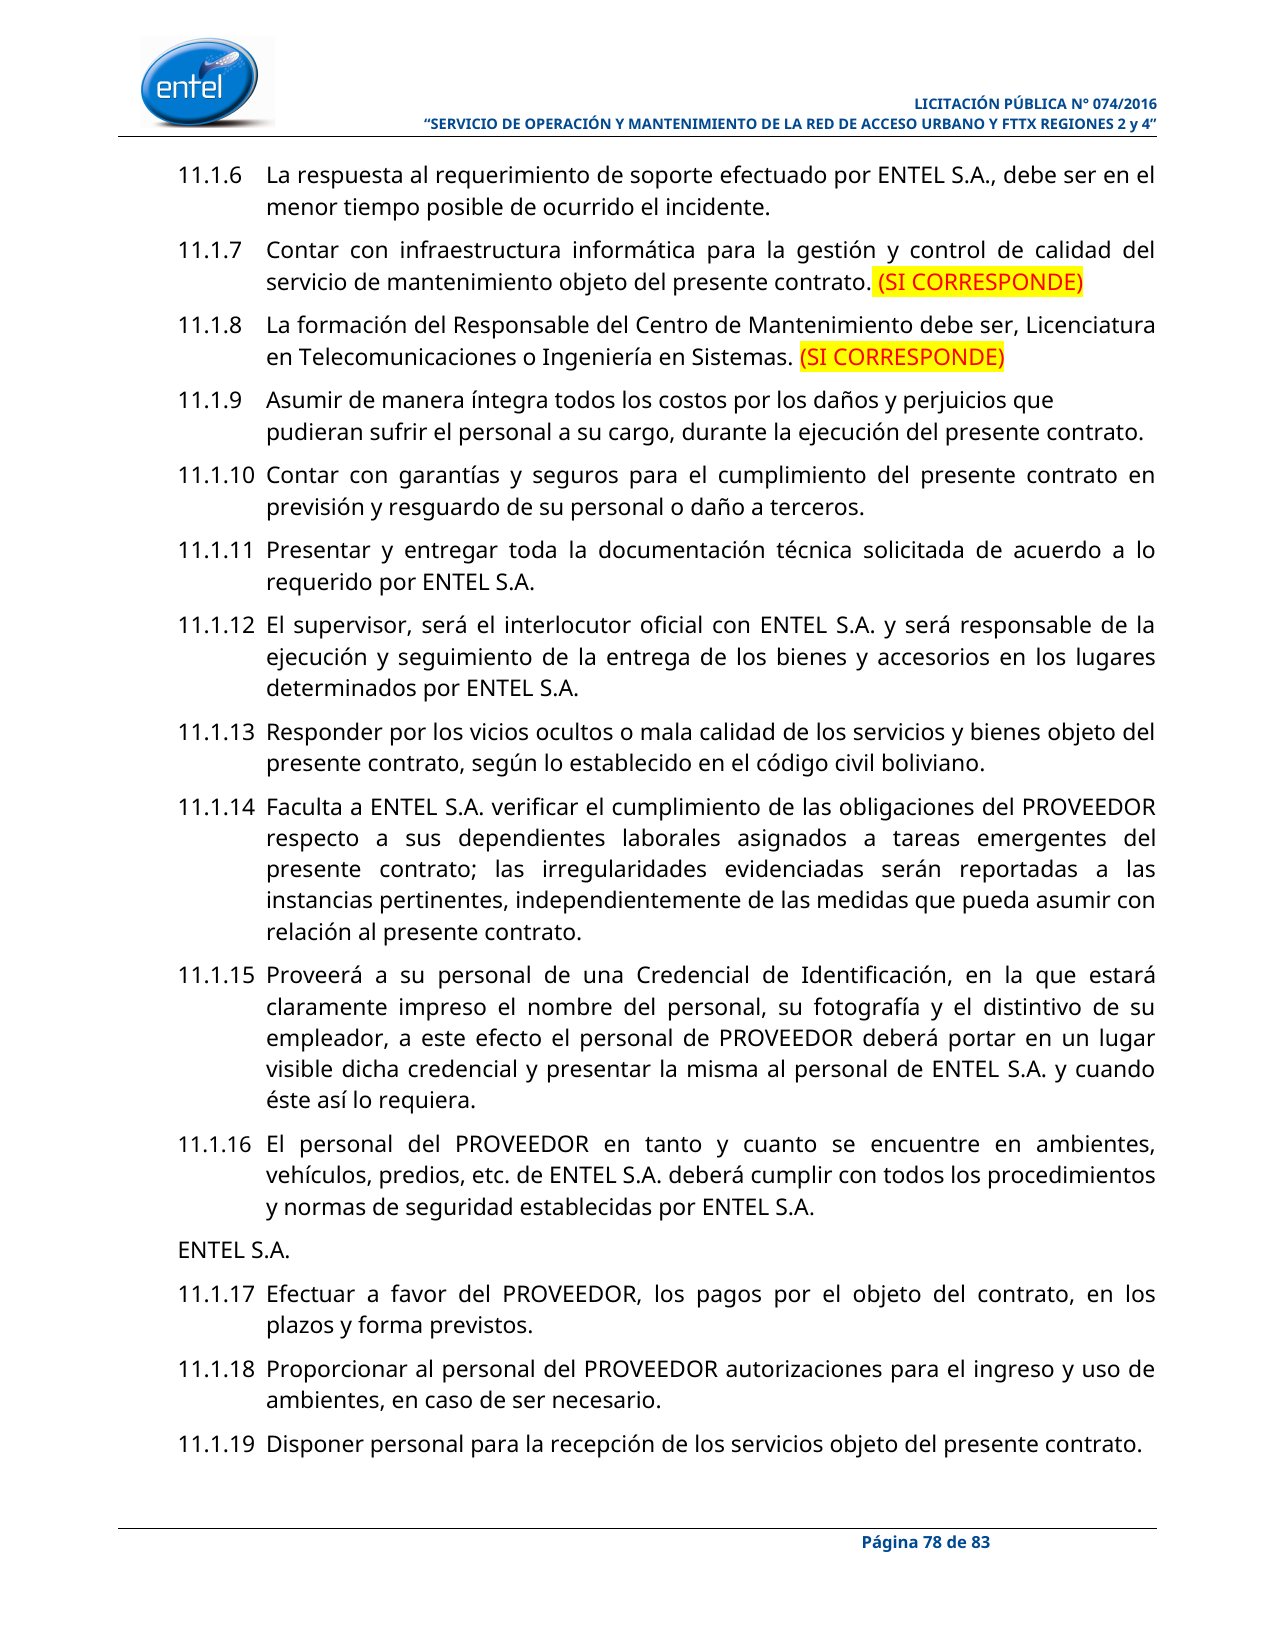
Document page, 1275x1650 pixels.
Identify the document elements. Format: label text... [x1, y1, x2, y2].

list El supervisor, será el interlocutor oficial con ENTEL S.A. y será responsable de la ejecución y seguimiento de la entrega de los bienes y accesorios en los lugares determinados por ENTEL S.A. [177, 609, 1157, 703]
list Disponer personal para la recepción de los servicios objeto del presente contrato. [177, 1428, 1157, 1459]
text ENTEL S.A. [177, 1234, 1157, 1266]
list Contar con infraestructura informática para la gestión y control de calidad del servicio de mantenimiento objeto del presente contrato. (SI CORRESPONDE) [177, 234, 1157, 297]
list Faculta a ENTEL S.A. verificar el cumplimiento de las obligaciones del PROVEEDOR respecto a sus dependientes laborales asignados a tareas emergentes del presente contrato; las irregularidades evidenciadas serán reportadas a las instancias pertinentes, independientemente de las medidas que pueda asumir con relación al presente contrato. [177, 791, 1157, 947]
list La respuesta al requerimiento de soporte efectuado por ENTEL S.A., debe ser en el menor tiempo posible de ocurrido el incidente. [177, 159, 1157, 222]
list Proporcionar al personal del PROVEEDOR autorizaciones para el ingreso y uso de ambientes, en caso de ser necesario. [177, 1353, 1157, 1416]
list El personal del PROVEEDOR en tanto y cuanto se encuentre en ambientes, vehículos, predios, etc. de ENTEL S.A. deberá cumplir con todos los procedimientos y normas de seguridad establecidas por ENTEL S.A. [177, 1128, 1157, 1222]
list Responder por los vicios ocultos o mala calidad de los servicios y bienes objeto del presente contrato, según lo establecido en el código civil boliviano. [177, 716, 1157, 778]
list Efectuar a favor del PROVEEDOR, los pagos por el objeto del contrato, en los plazos y forma previstos. [177, 1278, 1157, 1341]
picture [140, 36, 276, 128]
list Asumir de manera íntegra todos los costos por los daños y perjuicios que pudieran sufrir el personal a su cargo, durante la ejecución del presente contrato. [177, 384, 1157, 447]
list La formación del Responsable del Centro de Mantenimiento debe ser, Licenciatura en Telecomunicaciones o Ingeniería en Sistemas. (SI CORRESPONDE) [177, 309, 1157, 372]
list Proveerá a su personal de una Credencial de Identificación, en la que estará claramente impreso el nombre del personal, su fotografía y el distintivo de su empleador, a este efecto el personal de PROVEEDOR deberá portar en un lugar visible dicha credencial y presentar la misma al personal de ENTEL S.A. y cuando éste así lo requiera. [177, 959, 1157, 1116]
list Contar con garantías y seguros para el cumplimiento del presente contrato en previsión y resguardo de su personal o daño a terceros. [177, 459, 1157, 522]
list Presentar y entregar toda la documentación técnica solicitada de acuerdo a lo requerido por ENTEL S.A. [177, 534, 1157, 597]
